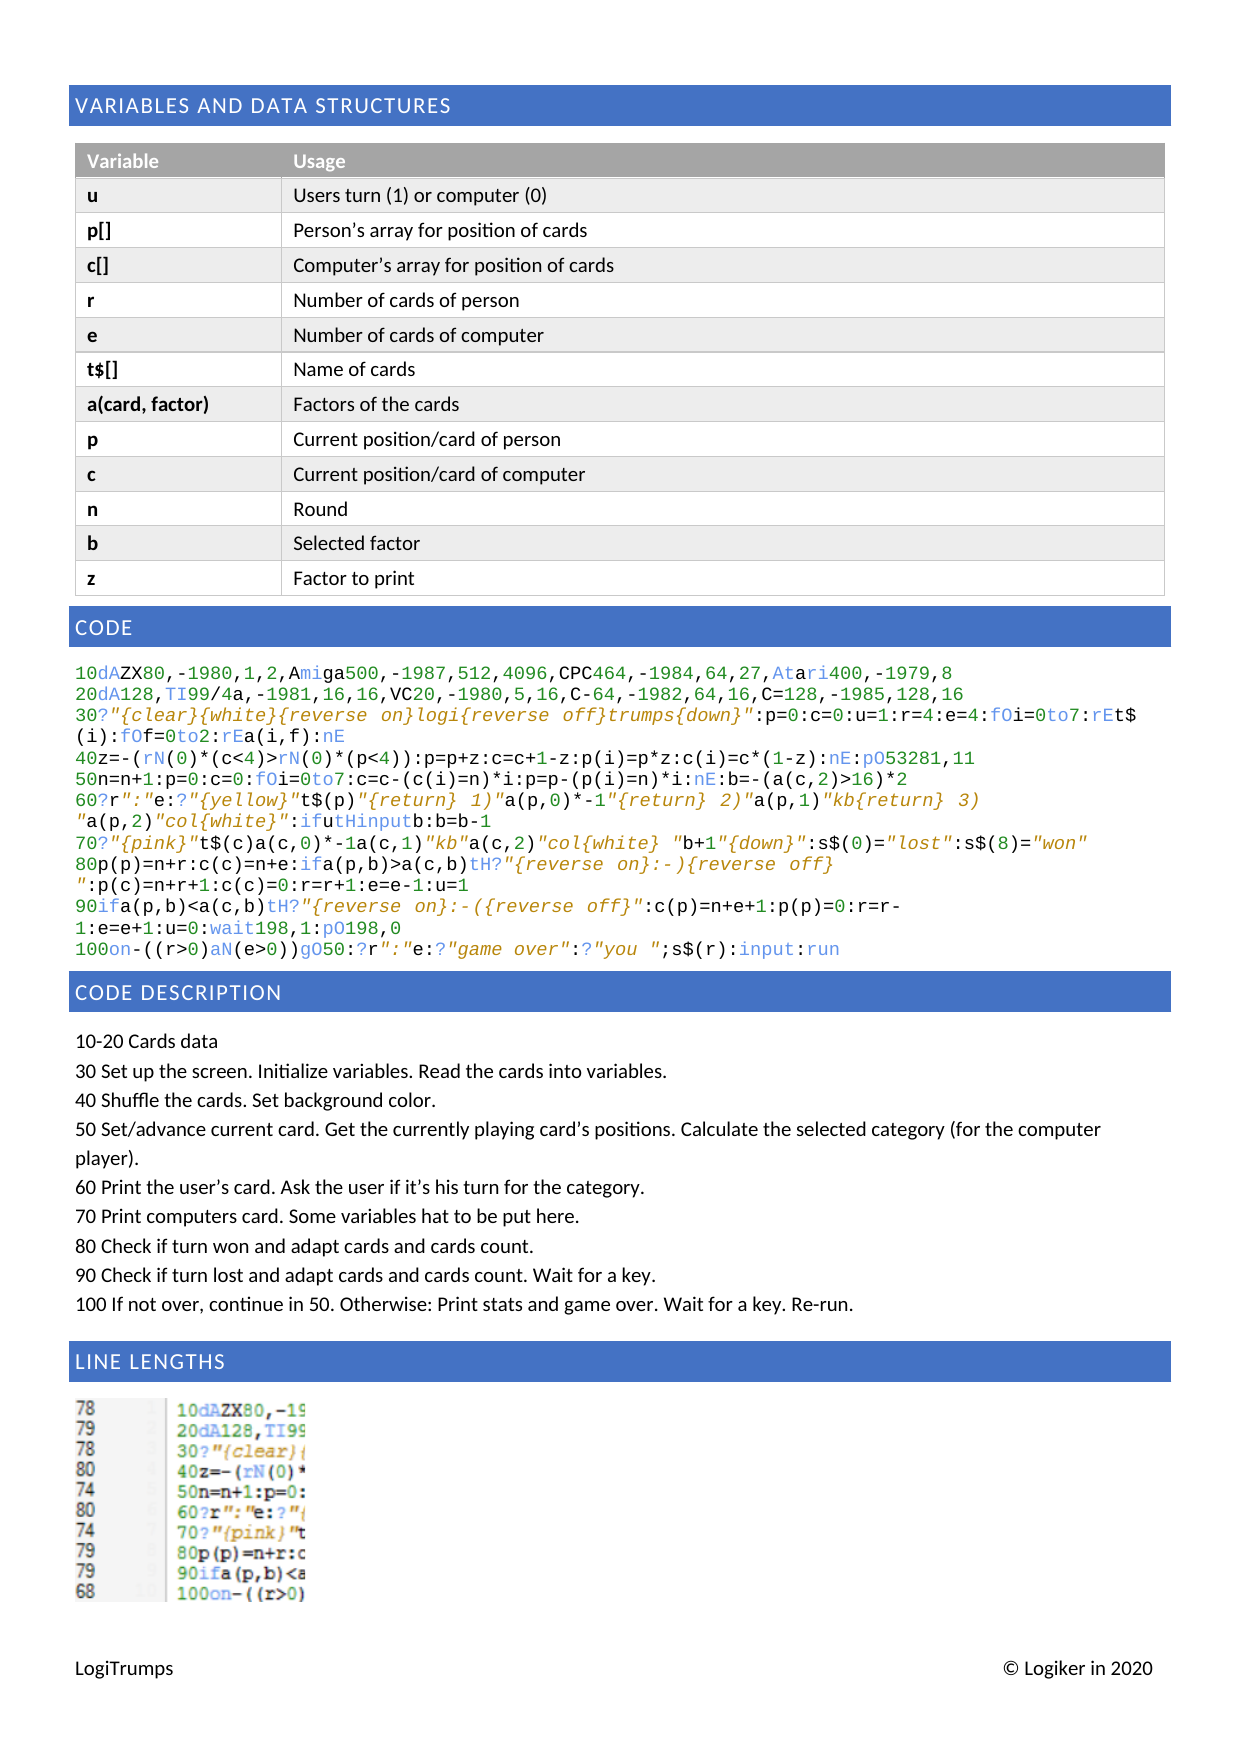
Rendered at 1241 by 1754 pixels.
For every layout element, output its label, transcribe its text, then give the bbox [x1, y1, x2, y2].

text 20dA128,TI99/4a,-1981,16,16,VC20,-1980,5,16,C-64,-1982,64,16,C=128,-1985,128,16 [75, 685, 1165, 706]
table_cell r [76, 283, 281, 317]
table_cell b [76, 526, 281, 560]
table_cell Number of cards of computer [282, 318, 1164, 351]
table_cell p[] [76, 213, 281, 247]
subtitle Code [75, 613, 1165, 641]
table_cell Users turn (1) or computer (0) [282, 179, 1164, 212]
table_cell n [76, 492, 281, 525]
text 10dAZX80,-1980,1,2,Amiga500,-1987,512,4096,CPC464,-1984,64,27,Atari400,-1979,8 [75, 663, 1165, 685]
table_cell Factors of the cards [282, 387, 1164, 421]
table_cell e [76, 318, 281, 351]
table_cell Person’s array for position of cards [282, 213, 1164, 247]
subtitle Code description [75, 978, 1165, 1006]
table_cell Number of cards of person [282, 283, 1164, 317]
table_cell Factor to print [282, 561, 1164, 595]
subtitle Variables and Data Structures [75, 92, 1165, 120]
table_cell Selected factor [282, 526, 1164, 560]
subtitle Line lengths [75, 1348, 1165, 1375]
table_header Variable [76, 144, 281, 177]
text 70?"{pink}"t$(c)a(c,0)*-1a(c,1)"kb"a(c,2)"col{white} "b+1"{down}":s$(0)="lost":s$(8)="won" [75, 833, 1165, 855]
table_cell c[] [76, 248, 281, 282]
table_cell Name of cards [282, 353, 1164, 386]
text 10-20 Cards data 30 Set up the screen. Initialize variables. Read the cards into variables. 40 Shuffle the cards. Set background color. 50 Set/advance current card. Get the currently playing card’s positions. Calculate the selected category (for the computer player). 60 Print the user’s card. Ask the user if it’s his turn for the category. 70 Print computers card. Some variables hat to be put here. 80 Check if turn won and adapt cards and cards count. 90 Check if turn lost and adapt cards and cards count. Wait for a key. 100 If not over, continue in 50. Otherwise: Print stats and game over. Wait for a key. Re-run. [75, 1029, 1165, 1317]
text 60?r":"e:?"{yellow}"t$(p)"{return} 1)"a(p,0)*-1"{return} 2)"a(p,1)"kb{return} 3)"a(p,2)"col{white}":ifutHinputb:b=b-1 [75, 791, 1165, 833]
table_cell Current position/card of computer [282, 457, 1164, 491]
text 30?"{clear}{white}{reverse on}logi{reverse off}trumps{down}":p=0:c=0:u=1:r=4:e=4:fOi=0to7:rEt$(i):fOf=0to2:rEa(i,f):nE [75, 706, 1165, 748]
table_cell t$[] [76, 353, 281, 386]
text 40z=-(rN(0)*(c<4)>rN(0)*(p<4)):p=p+z:c=c+1-z:p(i)=p*z:c(i)=c*(1-z):nE:pO53281,11 [75, 748, 1165, 770]
table_cell c [76, 457, 281, 491]
text 100on-((r>0)aN(e>0))gO50:?r":"e:?"game over":?"you ";s$(r):input:run [75, 940, 1165, 961]
table_cell p [76, 422, 281, 456]
table_header Usage [282, 144, 1164, 177]
table_cell Round [282, 492, 1164, 525]
table_cell z [76, 561, 281, 595]
text 80p(p)=n+r:c(c)=n+e:ifa(p,b)>a(c,b)tH?"{reverse on}:-){reverse off}":p(c)=n+r+1:c(c)=0:r=r+1:e=e-1:u=1 90ifa(p,b)<a(c,b)tH?"{reverse on}:-({reverse off}":c(p)=n+e+1:p(p)=0:r=r-1:e=e+1:u=0:wait198,1:pO198,0 [75, 855, 1165, 940]
table_cell a(card, factor) [76, 387, 281, 421]
picture [75, 1398, 306, 1602]
table_cell Computer’s array for position of cards [282, 248, 1164, 282]
table_cell Current position/card of person [282, 422, 1164, 456]
table_cell u [76, 179, 281, 212]
text 50n=n+1:p=0:c=0:fOi=0to7:c=c-(c(i)=n)*i:p=p-(p(i)=n)*i:nE:b=-(a(c,2)>16)*2 [75, 770, 1165, 791]
